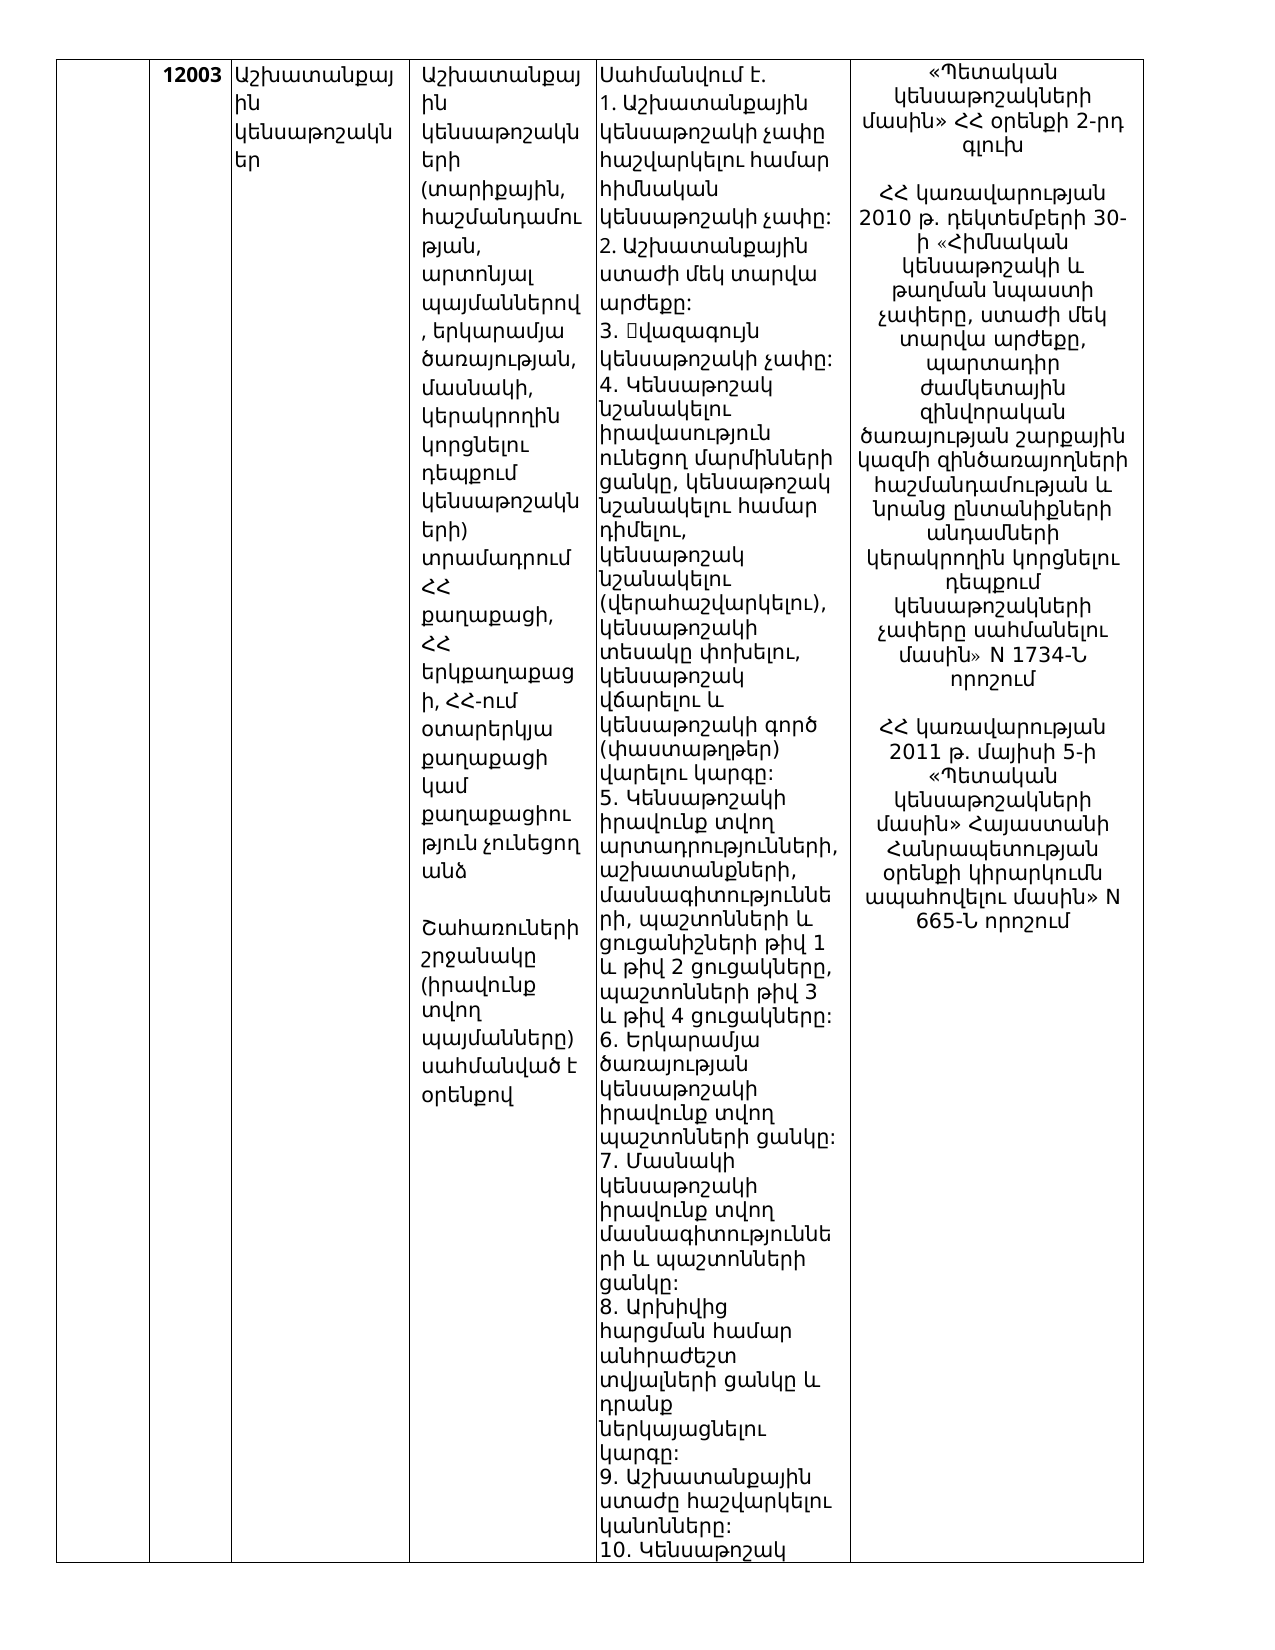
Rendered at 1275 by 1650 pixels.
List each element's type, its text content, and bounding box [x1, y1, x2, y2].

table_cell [597, 60, 850, 1562]
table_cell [232, 60, 409, 1562]
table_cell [851, 60, 1143, 1562]
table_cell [410, 60, 596, 1562]
table_cell 12003 [150, 60, 231, 1562]
